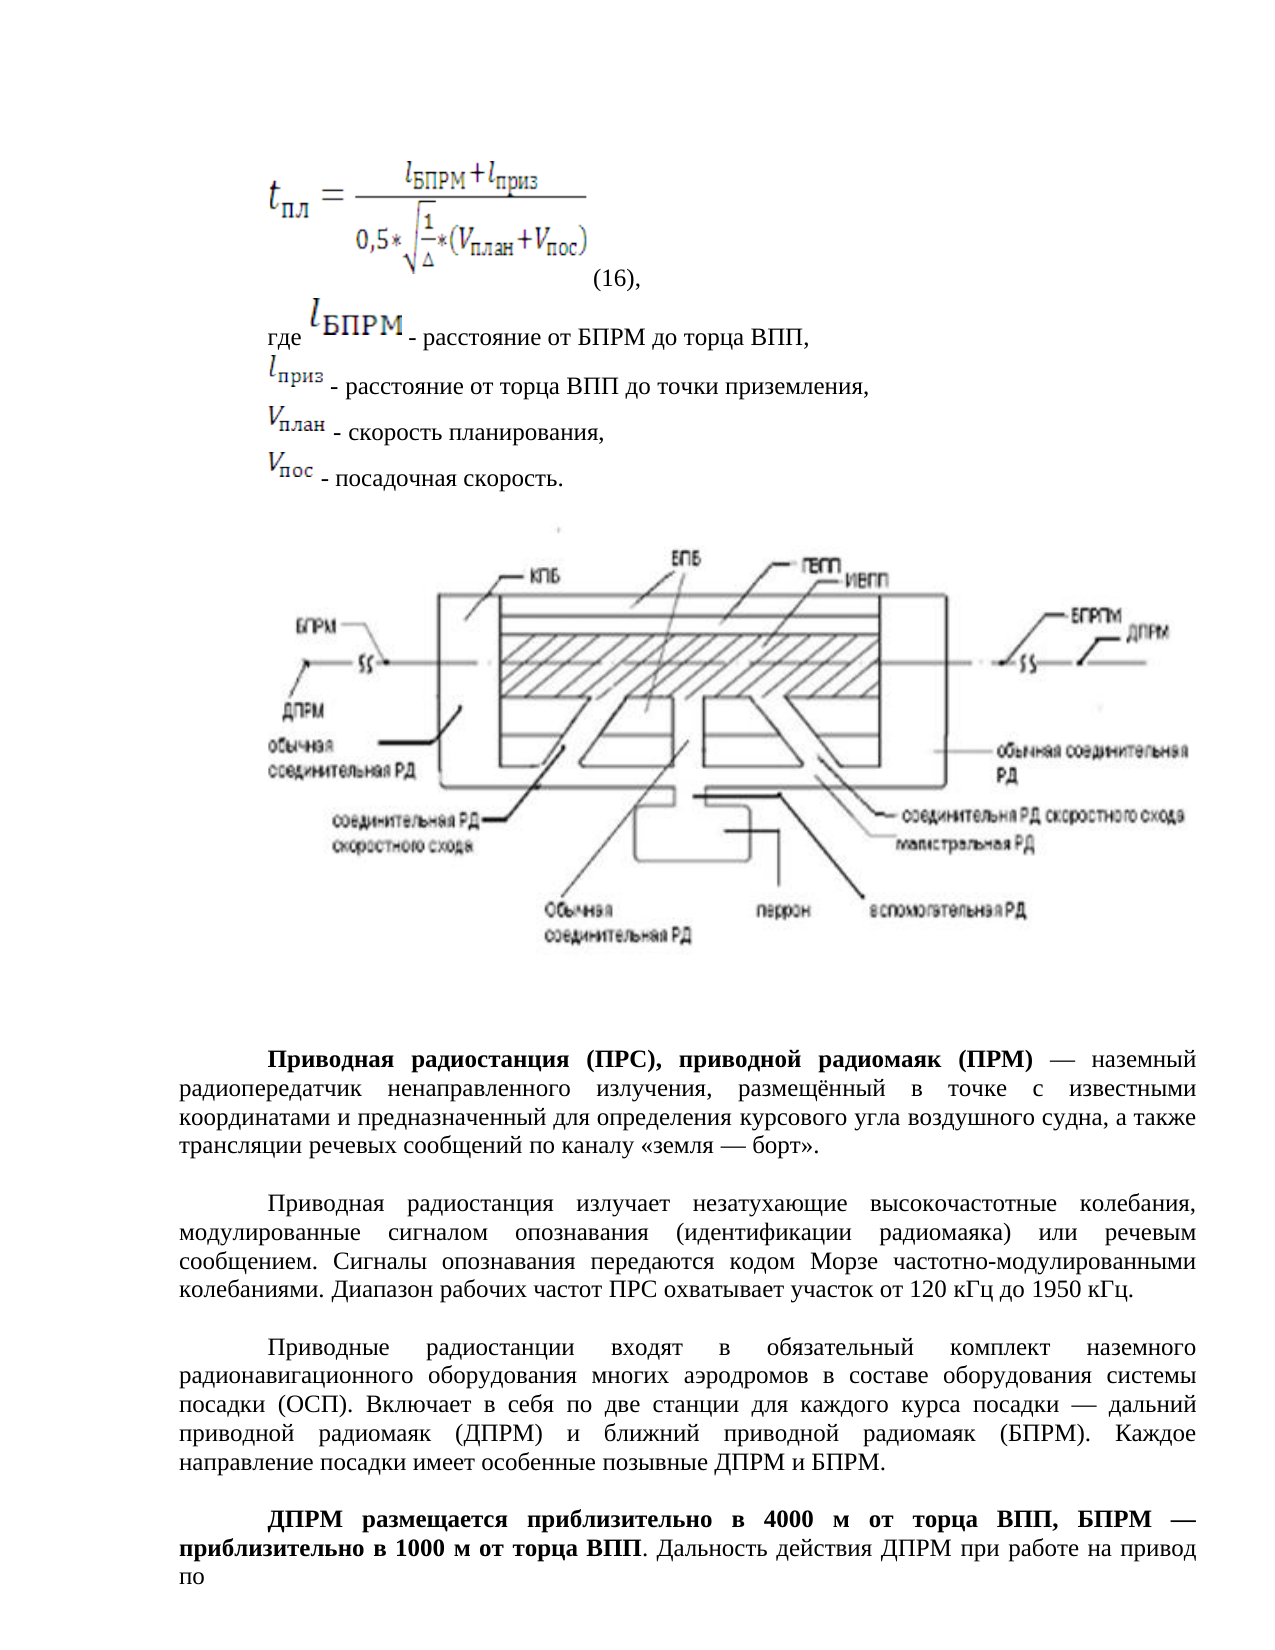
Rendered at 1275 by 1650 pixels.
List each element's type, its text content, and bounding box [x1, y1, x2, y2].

list скорость планирования, [333, 417, 1223, 446]
text ДПРМ размещается приблизительно в 4000 м от торца ВПП, БПРМ — приблизительно в 1000 м от торца ВПП. Дальность действия ДПРМ при работе на привод по [179, 1505, 1197, 1590]
text (16), [591, 263, 643, 292]
picture [267, 406, 326, 431]
picture [269, 355, 323, 387]
picture [267, 452, 314, 477]
text где - расстояние от БПРМ до торца ВПП, [267, 322, 1223, 351]
picture [269, 161, 587, 274]
text Приводная радиостанция (ПРС), приводной радиомаяк (ПРМ) — наземный радиопередатчик ненаправленного излучения, размещённый в точке с известными координатами и предназначенный для определения курсового угла воздушного судна, а также трансляции речевых сообщений по каналу «земля — борт». [179, 1044, 1196, 1159]
list расстояние от торца ВПП до точки приземления, [330, 371, 1223, 400]
picture [267, 521, 1189, 955]
text - посадочная скорость. [321, 463, 1223, 492]
picture [310, 298, 402, 322]
text Приводная радиостанция излучает незатухающие высокочастотные колебания, модулированные сигналом опознавания (идентификации радиомаяка) или речевым сообщением. Сигналы опознавания передаются кодом Морзе частотно-модулированными колебаниями. Диапазон рабочих частот ПРС охватывает участок от 120 кГц до 1950 кГц. [179, 1188, 1196, 1303]
text Приводные радиостанции входят в обязательный комплект наземного радионавигационного оборудования многих аэродромов в составе оборудования системы посадки (ОСП). Включает в себя по две станции для каждого курса посадки — дальний приводной радиомаяк (ДПРМ) и ближний приводной радиомаяк (БПРМ). Каждое направление посадки имеет особенные позывные ДПРМ и БПРМ. [179, 1332, 1196, 1476]
